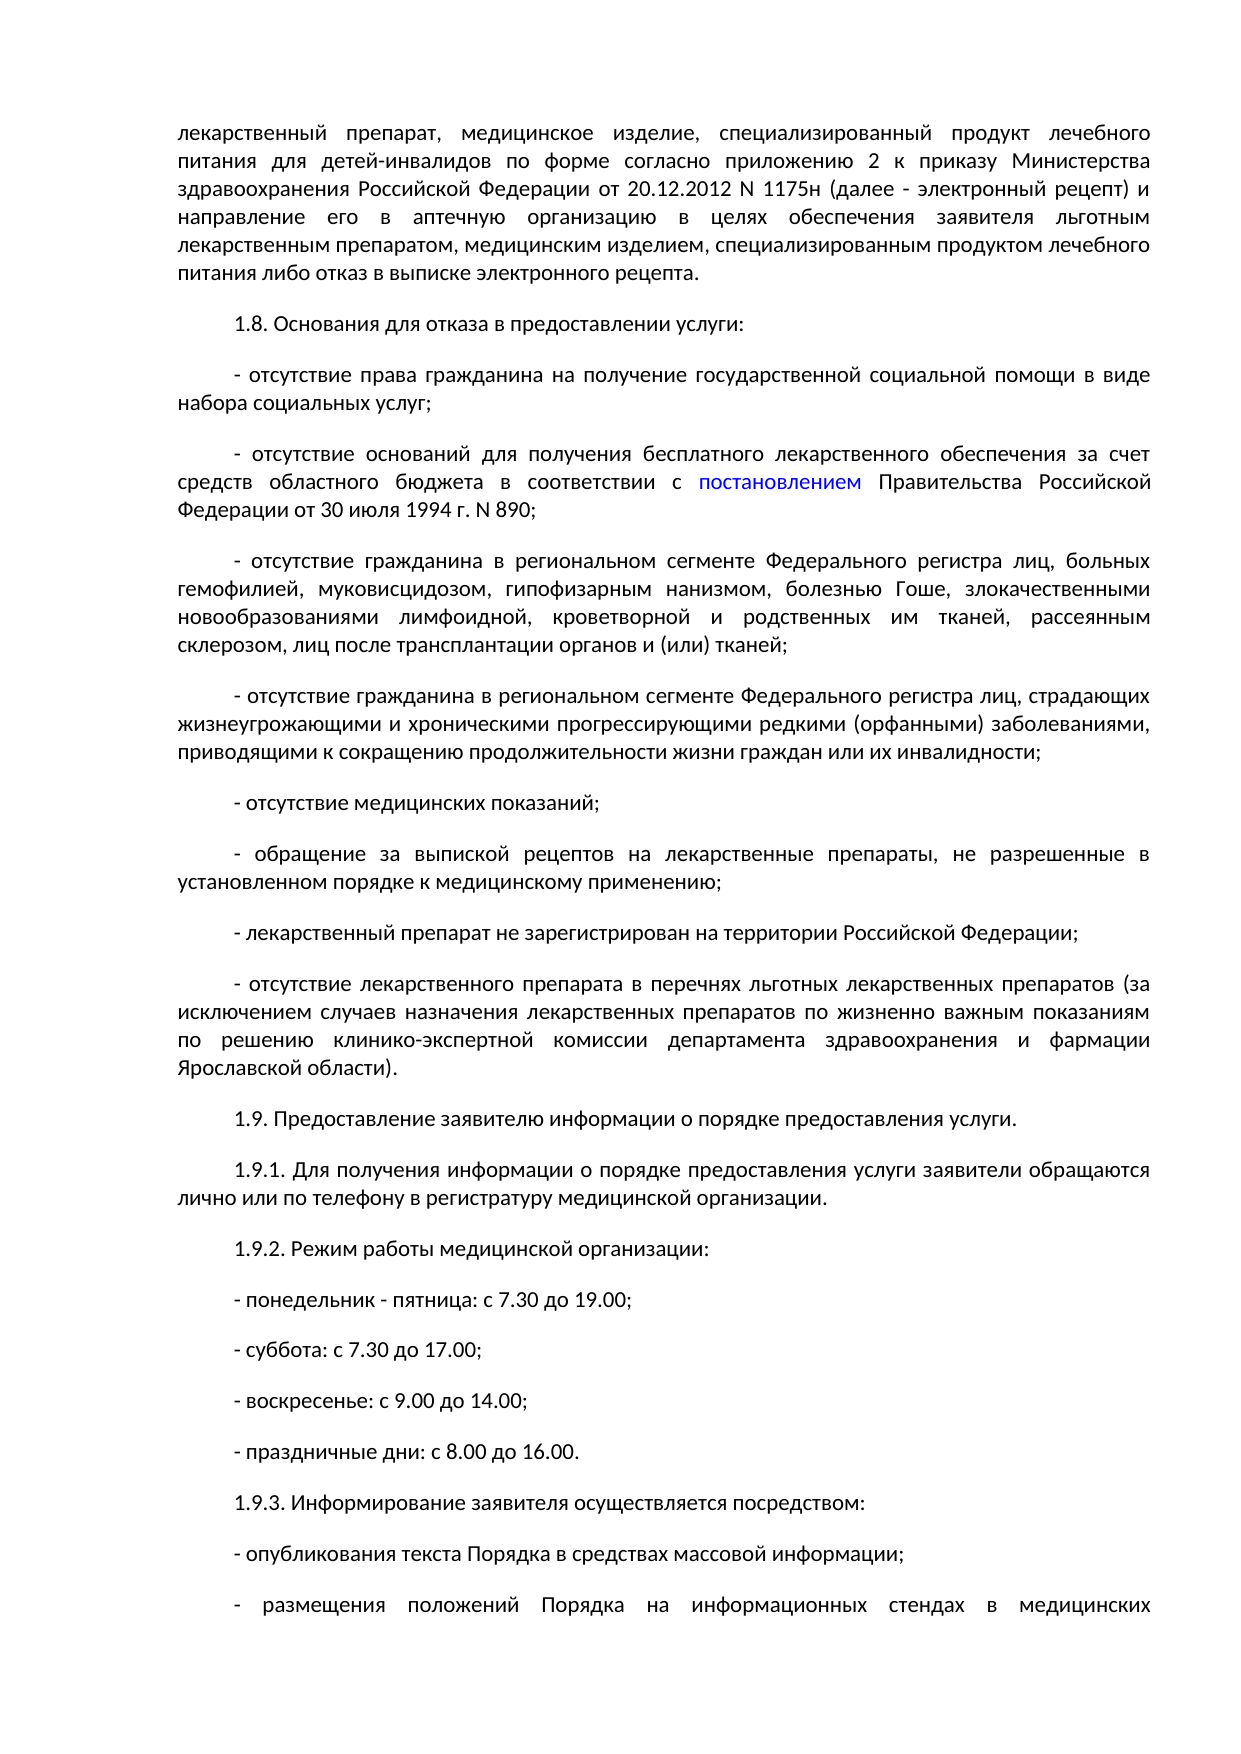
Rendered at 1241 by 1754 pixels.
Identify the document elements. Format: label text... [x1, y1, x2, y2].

text - отсутствие медицинских показаний; [177, 788, 1152, 816]
text - праздничные дни: с 8.00 до 16.00. [177, 1437, 1152, 1466]
text - суббота: с 7.30 до 17.00; [177, 1336, 1152, 1364]
text - отсутствие лекарственного препарата в перечнях льготных лекарственных препаратов (за исключением случаев назначения лекарственных препаратов по жизненно важным показаниям по решению клинико-экспертной комиссии департамента здравоохранения и фармации Ярославской области). [177, 969, 1152, 1081]
text 1.9. Предоставление заявителю информации о порядке предоставления услуги. [177, 1104, 1152, 1132]
text - отсутствие оснований для получения бесплатного лекарственного обеспечения за счет средств областного бюджета в соответствии с постановлением Правительства Российской Федерации от 30 июля 1994 г. N 890; [177, 439, 1152, 523]
text - обращение за выпиской рецептов на лекарственные препараты, не разрешенные в установленном порядке к медицинскому применению; [177, 839, 1152, 895]
text - опубликования текста Порядка в средствах массовой информации; [177, 1539, 1152, 1567]
text - понедельник - пятница: с 7.30 до 19.00; [177, 1285, 1152, 1313]
text - лекарственный препарат не зарегистрирован на территории Российской Федерации; [177, 918, 1152, 946]
text 1.9.3. Информирование заявителя осуществляется посредством: [177, 1488, 1152, 1516]
text - отсутствие гражданина в региональном сегменте Федерального регистра лиц, страдающих жизнеугрожающими и хроническими прогрессирующими редкими (орфанными) заболеваниями, приводящими к сокращению продолжительности жизни граждан или их инвалидности; [177, 681, 1152, 765]
text - воскресенье: с 9.00 до 14.00; [177, 1387, 1152, 1414]
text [177, 118, 1152, 286]
text 1.8. Основания для отказа в предоставлении услуги: [177, 309, 1152, 337]
text 1.9.1. Для получения информации о порядке предоставления услуги заявители обращаются лично или по телефону в регистратуру медицинской организации. [177, 1155, 1152, 1211]
text - отсутствие права гражданина на получение государственной социальной помощи в виде набора социальных услуг; [177, 360, 1152, 416]
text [177, 1590, 1152, 1618]
text 1.9.2. Режим работы медицинской организации: [177, 1234, 1152, 1262]
text - отсутствие гражданина в региональном сегменте Федерального регистра лиц, больных гемофилией, муковисцидозом, гипофизарным нанизмом, болезнью Гоше, злокачественными новообразованиями лимфоидной, кроветворной и родственных им тканей, рассеянным склерозом, лиц после трансплантации органов и (или) тканей; [177, 546, 1152, 658]
